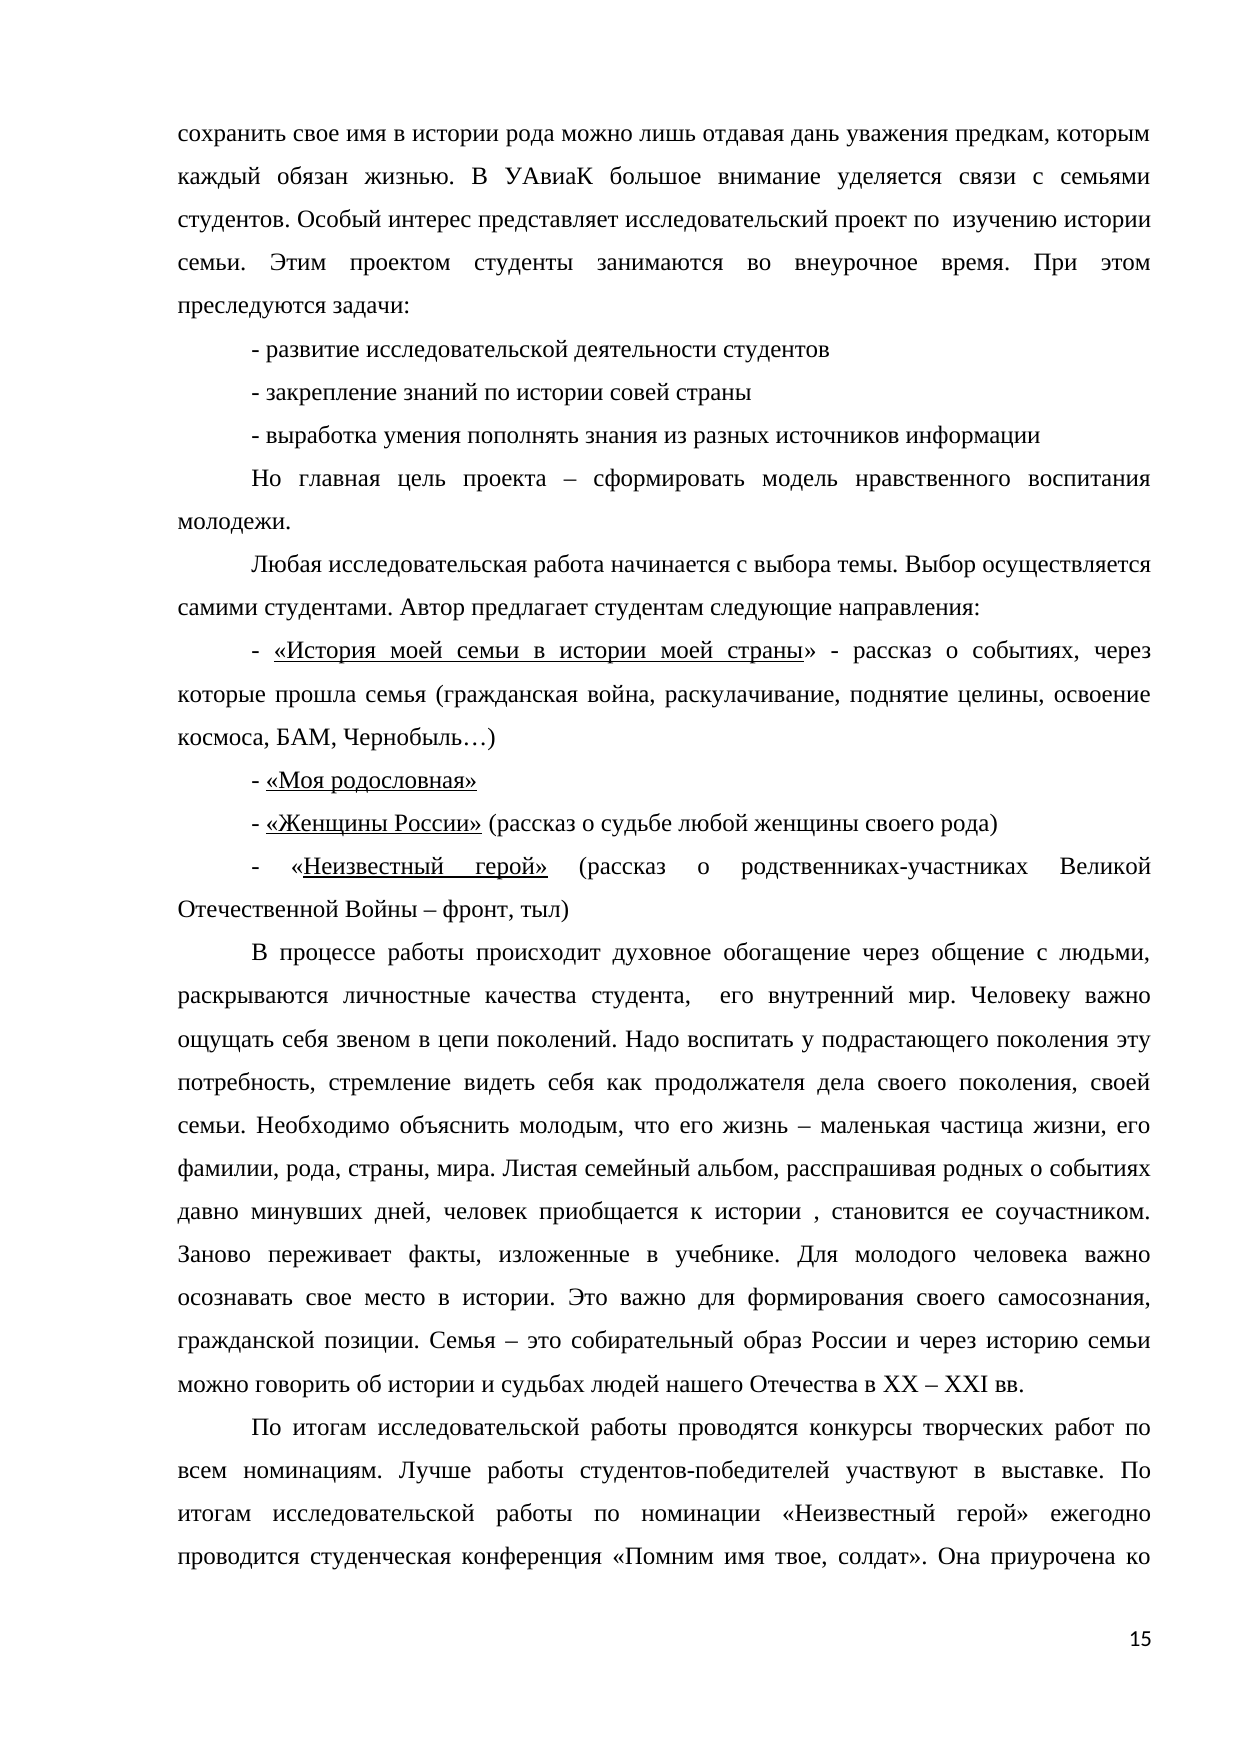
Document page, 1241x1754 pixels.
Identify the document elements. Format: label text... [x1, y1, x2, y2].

text - развитие исследовательской деятельности студентов [177, 334, 1152, 362]
text - «Женщины России» (рассказ о судьбе любой женщины своего рода) [177, 808, 1152, 837]
text - «Моя родословная» [177, 765, 1152, 794]
text - «История моей семьи в истории моей страны» - рассказ о событиях, через которые прошла семья (гражданская война, раскулачивание, поднятие целины, освоение космоса, БАМ, Чернобыль…) [177, 636, 1152, 751]
text Но главная цель проекта – сформировать модель нравственного воспитания молодежи. [177, 463, 1152, 535]
text Любая исследовательская работа начинается с выбора темы. Выбор осуществляется самими студентами. Автор предлагает студентам следующие направления: [177, 549, 1152, 621]
text - закрепление знаний по истории совей страны [177, 377, 1152, 406]
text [177, 118, 1152, 319]
text В процессе работы происходит духовное обогащение через общение с людьми, раскрываются личностные качества студента, его внутренний мир. Человеку важно ощущать себя звеном в цепи поколений. Надо воспитать у подрастающего поколения эту потребность, стремление видеть себя как продолжателя дела своего поколения, своей семьи. Необходимо объяснить молодым, что его жизнь – маленькая частица жизни, его фамилии, рода, страны, мира. Листая семейный альбом, расспрашивая родных о событиях давно минувших дней, человек приобщается к истории , становится ее соучастником. Заново переживает факты, изложенные в учебнике. Для молодого человека важно осознавать свое место в истории. Это важно для формирования своего самосознания, гражданской позиции. Семья – это собирательный образ России и через историю семьи можно говорить об истории и судьбах людей нашего Отечества в XX – XXI вв. [177, 937, 1152, 1397]
text - «Неизвестный герой» (рассказ о родственниках-участниках Великой Отечественной Войны – фронт, тыл) [177, 851, 1152, 923]
text - выработка умения пополнять знания из разных источников информации [177, 420, 1152, 449]
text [177, 1412, 1152, 1570]
